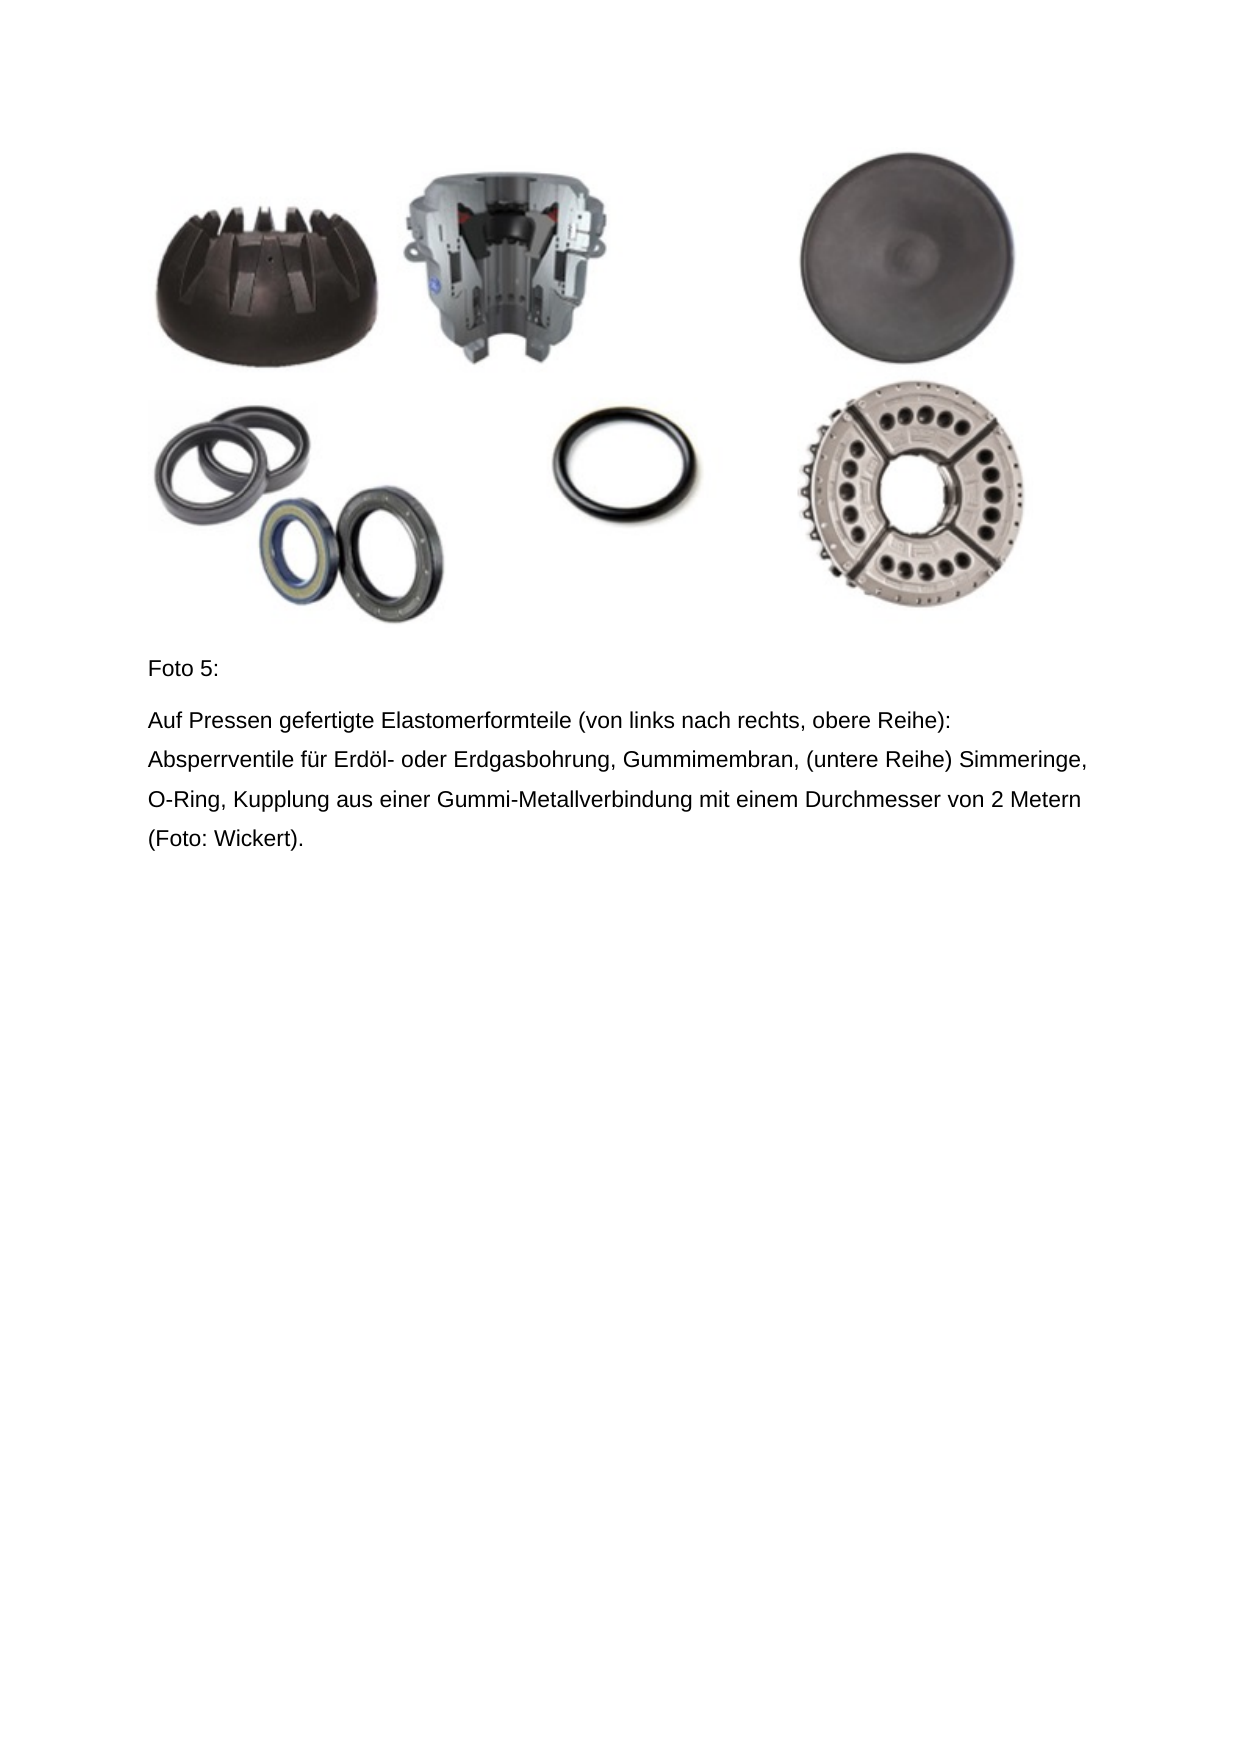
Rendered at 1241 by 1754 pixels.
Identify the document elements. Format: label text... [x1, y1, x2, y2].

picture [147, 147, 1034, 628]
text Foto 5: [148, 655, 1093, 681]
text Auf Pressen gefertigte Elastomerformteile (von links nach rechts, obere Reihe): Absperrventile für Erdöl- oder Erdgasbohrung, Gummimembran, (untere Reihe) Simmeringe, O-Ring, Kupplung aus einer Gummi-Metallverbindung mit einem Durchmesser von 2 Metern (Foto: Wickert). [148, 707, 1093, 852]
